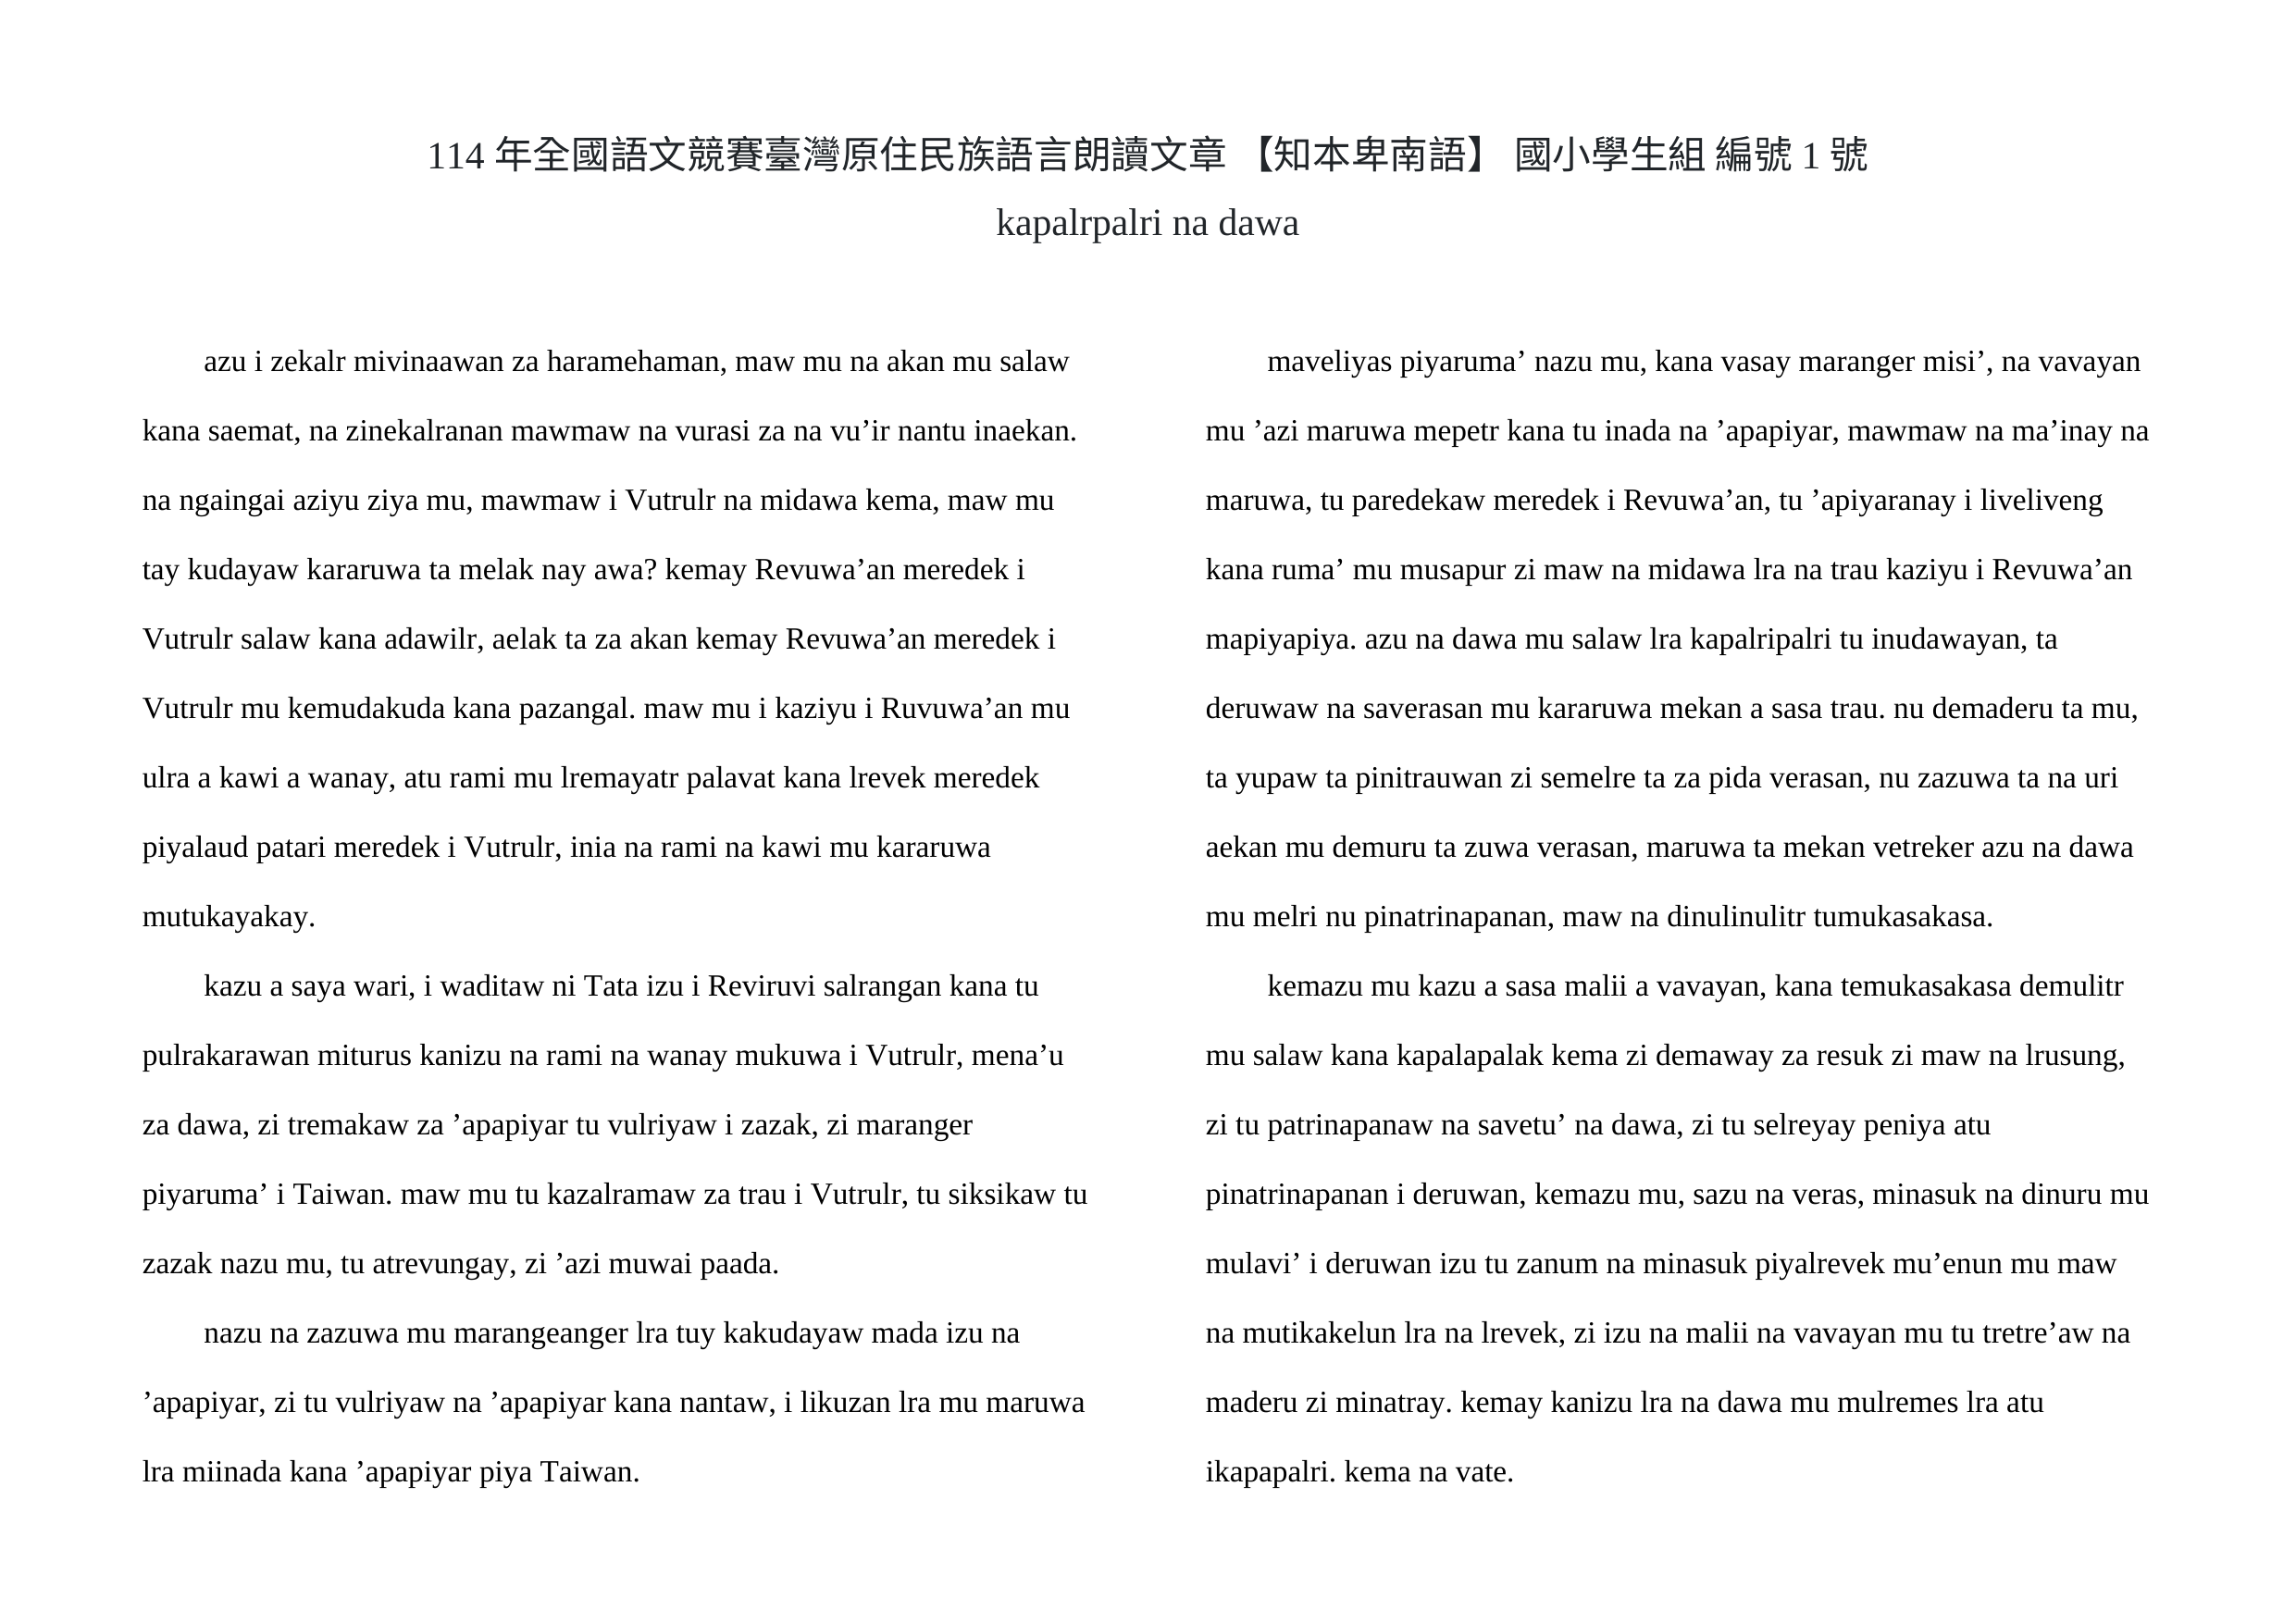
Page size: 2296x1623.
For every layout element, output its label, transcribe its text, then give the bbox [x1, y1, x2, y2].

text maveliyas piyaruma’ nazu mu, kana vasay maranger misi’, na vavayan mu ’azi maruwa mepetr kana tu inada na ’apapiyar, mawmaw na ma’inay na maruwa, tu paredekaw meredek i Revuwa’an, tu ’apiyaranay i liveliveng kana ruma’ mu musapur zi maw na midawa lra na trau kaziyu i Revuwa’an mapiyapiya. azu na dawa mu salaw lra kapalripalri tu inudawayan, ta deruwaw na saverasan mu kararuwa mekan a sasa trau. nu demaderu ta mu, ta yupaw ta pinitrauwan zi semelre ta za pida verasan, nu zazuwa ta na uri aekan mu demuru ta zuwa verasan, maruwa ta mekan vetreker azu na dawa mu melri nu pinatrinapanan, maw na dinulinulitr tumukasakasa. [1206, 326, 2153, 950]
text kapalrpalri na dawa [142, 187, 2153, 256]
text azu i zekalr mivinaawan za haramehaman, maw mu na akan mu salaw kana saemat, na zinekalranan mawmaw na vurasi za na vu’ir nantu inaekan. na ngaingai aziyu ziya mu, mawmaw i Vutrulr na midawa kema, maw mu tay kudayaw kararuwa ta melak nay awa? kemay Revuwa’an meredek i Vutrulr salaw kana adawilr, aelak ta za akan kemay Revuwa’an meredek i Vutrulr mu kemudakuda kana pazangal. maw mu i kaziyu i Ruvuwa’an mu ulra a kawi a wanay, atu rami mu lremayatr palavat kana lrevek meredek piyalaud patari meredek i Vutrulr, inia na rami na kawi mu kararuwa mutukayakay. [142, 326, 1090, 950]
text nazu na zazuwa mu marangeanger lra tuy kakudayaw mada izu na ’apapiyar, zi tu vulriyaw na ’apapiyar kana nantaw, i likuzan lra mu maruwa lra miinada kana ’apapiyar piya Taiwan. [142, 1297, 1090, 1505]
text kazu a saya wari, i waditaw ni Tata izu i Reviruvi salrangan kana tu pulrakarawan miturus kanizu na rami na wanay mukuwa i Vutrulr, mena’u za dawa, zi tremakaw za ’apapiyar tu vulriyaw i zazak, zi maranger piyaruma’ i Taiwan. maw mu tu kazalramaw za trau i Vutrulr, tu siksikaw tu zazak nazu mu, tu atrevungay, zi ’azi muwai paada. [142, 950, 1090, 1297]
text 114 年全國語文競賽臺灣原住民族語言朗讀文章 【知本卑南語】 國小學生組 編號 1 號 [142, 118, 2153, 187]
text kemazu mu kazu a sasa malii a vavayan, kana temukasakasa demulitr mu salaw kana kapalapalak kema zi demaway za resuk zi maw na lrusung, zi tu patrinapanaw na savetu’ na dawa, zi tu selreyay peniya atu pinatrinapanan i deruwan, kemazu mu, sazu na veras, minasuk na dinuru mu mulavi’ i deruwan izu tu zanum na minasuk piyalrevek mu’enun mu maw na mutikakelun lra na lrevek, zi izu na malii na vavayan mu tu tretre’aw na maderu zi minatray. kemay kanizu lra na dawa mu mulremes lra atu ikapapalri. kema na vate. [1206, 950, 2153, 1505]
